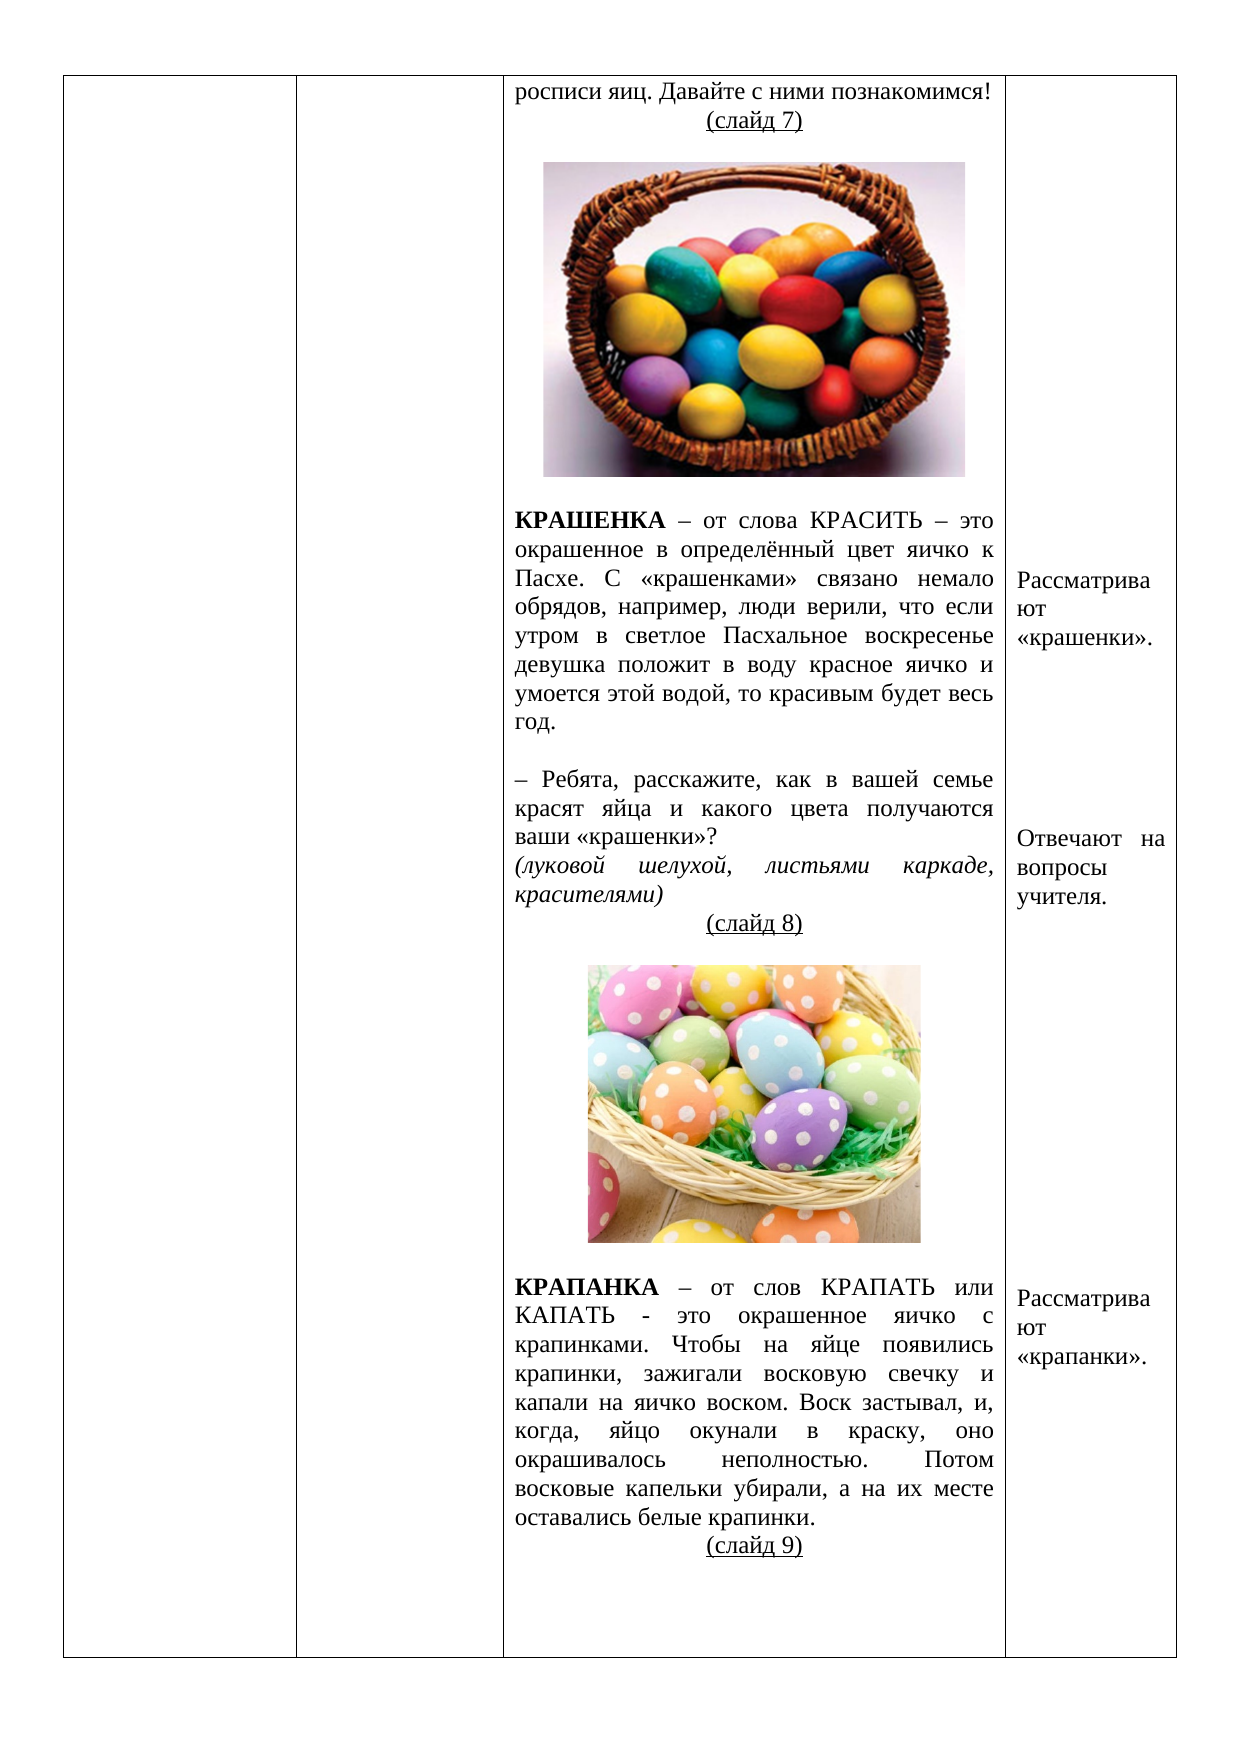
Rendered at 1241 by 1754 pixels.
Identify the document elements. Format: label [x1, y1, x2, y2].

table_cell [504, 76, 1005, 1657]
picture [543, 162, 966, 477]
table_cell [297, 76, 503, 1657]
table_cell [1006, 76, 1176, 1657]
picture [587, 965, 921, 1243]
table_cell [64, 76, 296, 1657]
